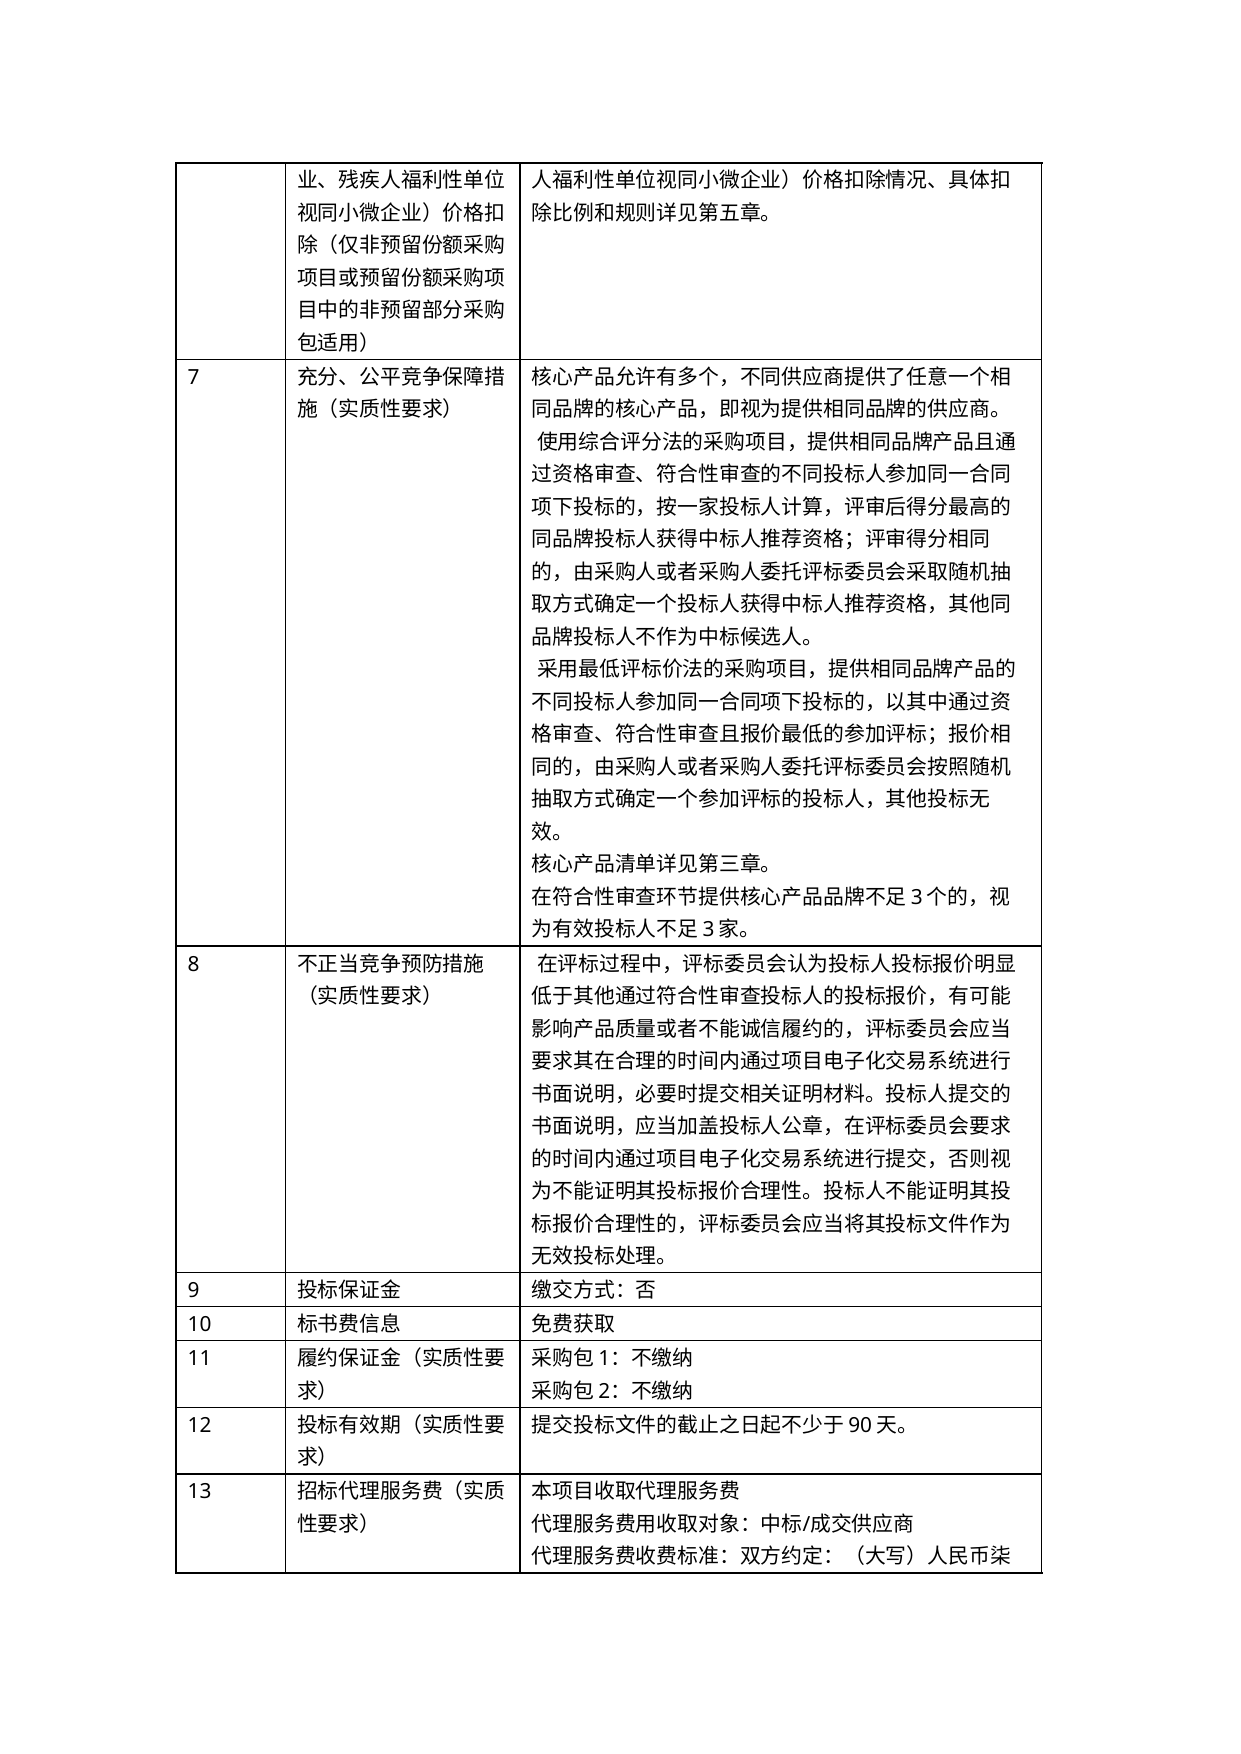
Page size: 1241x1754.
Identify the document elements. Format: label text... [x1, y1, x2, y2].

table_cell 采购包1：不缴纳 采购包2：不缴纳 [521, 1341, 1041, 1406]
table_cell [286, 164, 519, 358]
table_cell 缴交方式：否 [521, 1273, 1041, 1306]
table_cell 10 [177, 1307, 285, 1340]
table_cell 免费获取 [521, 1307, 1041, 1340]
table_cell 履约保证金（实质性要求） [286, 1341, 519, 1406]
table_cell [521, 164, 1041, 358]
table_cell 标书费信息 [286, 1307, 519, 1340]
table_cell 8 [177, 947, 285, 1272]
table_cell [521, 1475, 1041, 1572]
table_cell 11 [177, 1341, 285, 1406]
table_cell 投标有效期（实质性要求） [286, 1408, 519, 1473]
table_cell 招标代理服务费（实质性要求） [286, 1475, 519, 1572]
table_cell 12 [177, 1408, 285, 1473]
table_cell 充分、公平竞争保障措施（实质性要求） [286, 360, 519, 945]
table_cell 13 [177, 1475, 285, 1572]
table_cell 7 [177, 360, 285, 945]
table_cell 提交投标文件的截止之日起不少于90天。 [521, 1408, 1041, 1473]
table_cell 不正当竞争预防措施（实质性要求） [286, 947, 519, 1272]
table_cell 6 [177, 164, 285, 358]
table_cell 核心产品允许有多个，不同供应商提供了任意一个相同品牌的核心产品，即视为提供相同品牌的供应商。 使用综合评分法的采购项目，提供相同品牌产品且通过资格审查、符合性审查的不同投标人参加同一合同项下投标的，按一家投标人计算，评审后得分最高的同品牌投标人获得中标人推荐资格；评审得分相同的，由采购人或者采购人委托评标委员会采取随机抽取方式确定一个投标人获得中标人推荐资格，其他同品牌投标人不作为中标候选人。 采用最低评标价法的采购项目，提供相同品牌产品的不同投标人参加同一合同项下投标的，以其中通过资格审查、符合性审查且报价最低的参加评标；报价相同的，由采购人或者采购人委托评标委员会按照随机抽取方式确定一个参加评标的投标人，其他投标无效。 核心产品清单详见第三章。 在符合性审查环节提供核心产品品牌不足3个的，视为有效投标人不足3家。 [521, 360, 1041, 945]
table_cell 在评标过程中，评标委员会认为投标人投标报价明显低于其他通过符合性审查投标人的投标报价，有可能影响产品质量或者不能诚信履约的，评标委员会应当要求其在合理的时间内通过项目电子化交易系统进行书面说明，必要时提交相关证明材料。投标人提交的书面说明，应当加盖投标人公章，在评标委员会要求的时间内通过项目电子化交易系统进行提交，否则视为不能证明其投标报价合理性。投标人不能证明其投标报价合理性的，评标委员会应当将其投标文件作为无效投标处理。 [521, 947, 1041, 1272]
table_cell 投标保证金 [286, 1273, 519, 1306]
table_cell 9 [177, 1273, 285, 1306]
